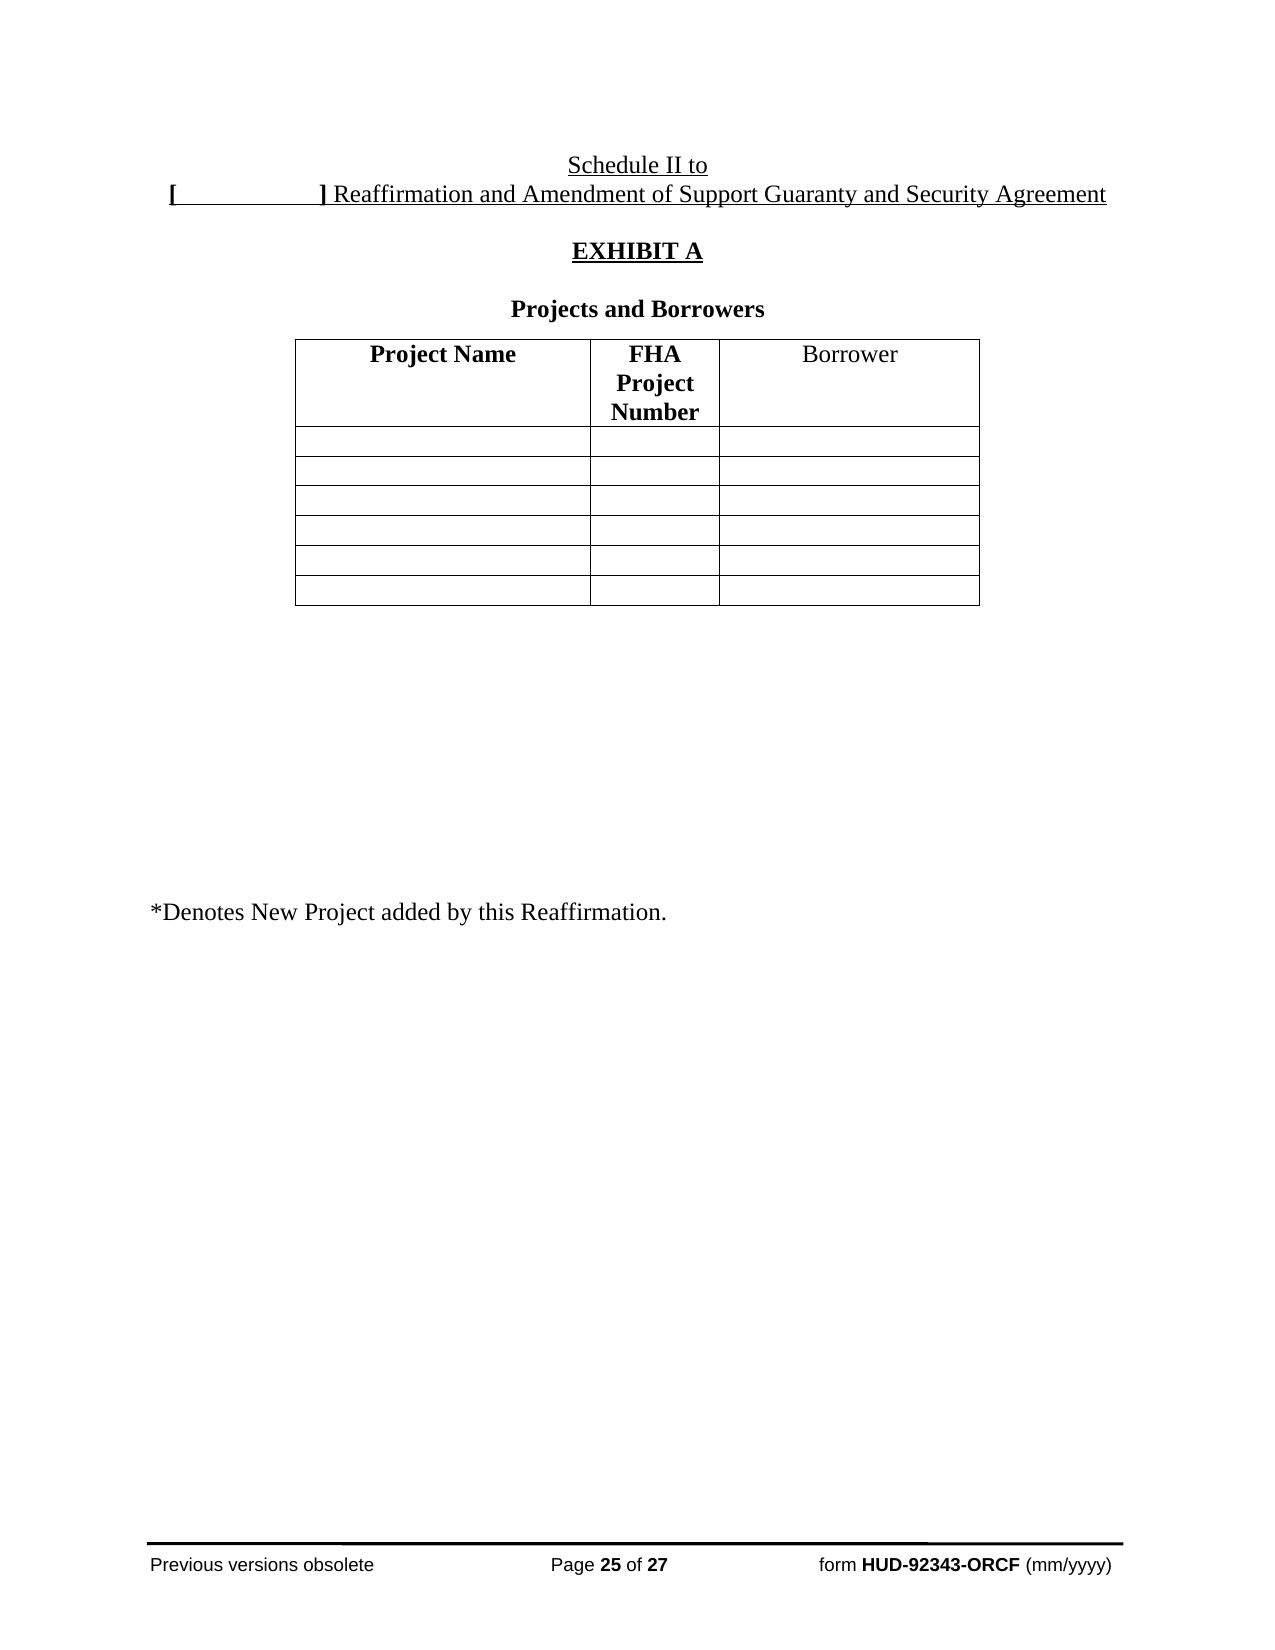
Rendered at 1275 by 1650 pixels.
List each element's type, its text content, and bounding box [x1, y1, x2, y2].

table_header Project Name [296, 340, 590, 426]
table_cell [720, 427, 979, 456]
table_cell [591, 576, 719, 604]
table_cell [296, 576, 590, 604]
text Schedule II to [150, 150, 1125, 179]
text Projects and Borrowers [150, 294, 1125, 322]
table_cell [591, 427, 719, 456]
text *Denotes New Project added by this Reaffirmation. [150, 897, 1125, 926]
table_cell [296, 457, 590, 485]
table_cell [720, 457, 979, 485]
table_cell [720, 486, 979, 515]
table_header FHA Project Number [591, 340, 719, 426]
table_cell [720, 516, 979, 545]
table_header Borrower [720, 340, 979, 426]
table_cell [296, 486, 590, 515]
table_cell [591, 486, 719, 515]
table_cell [720, 546, 979, 575]
table_cell [591, 546, 719, 575]
text EXHIBIT A [150, 236, 1125, 265]
table_cell [591, 516, 719, 545]
table_cell [591, 457, 719, 485]
table_cell [296, 516, 590, 545]
text [ ] Reaffirmation and Amendment of Support Guaranty and Security Agreement [150, 179, 1125, 207]
table_cell [296, 427, 590, 456]
table_cell [720, 576, 979, 604]
table_cell [296, 546, 590, 575]
